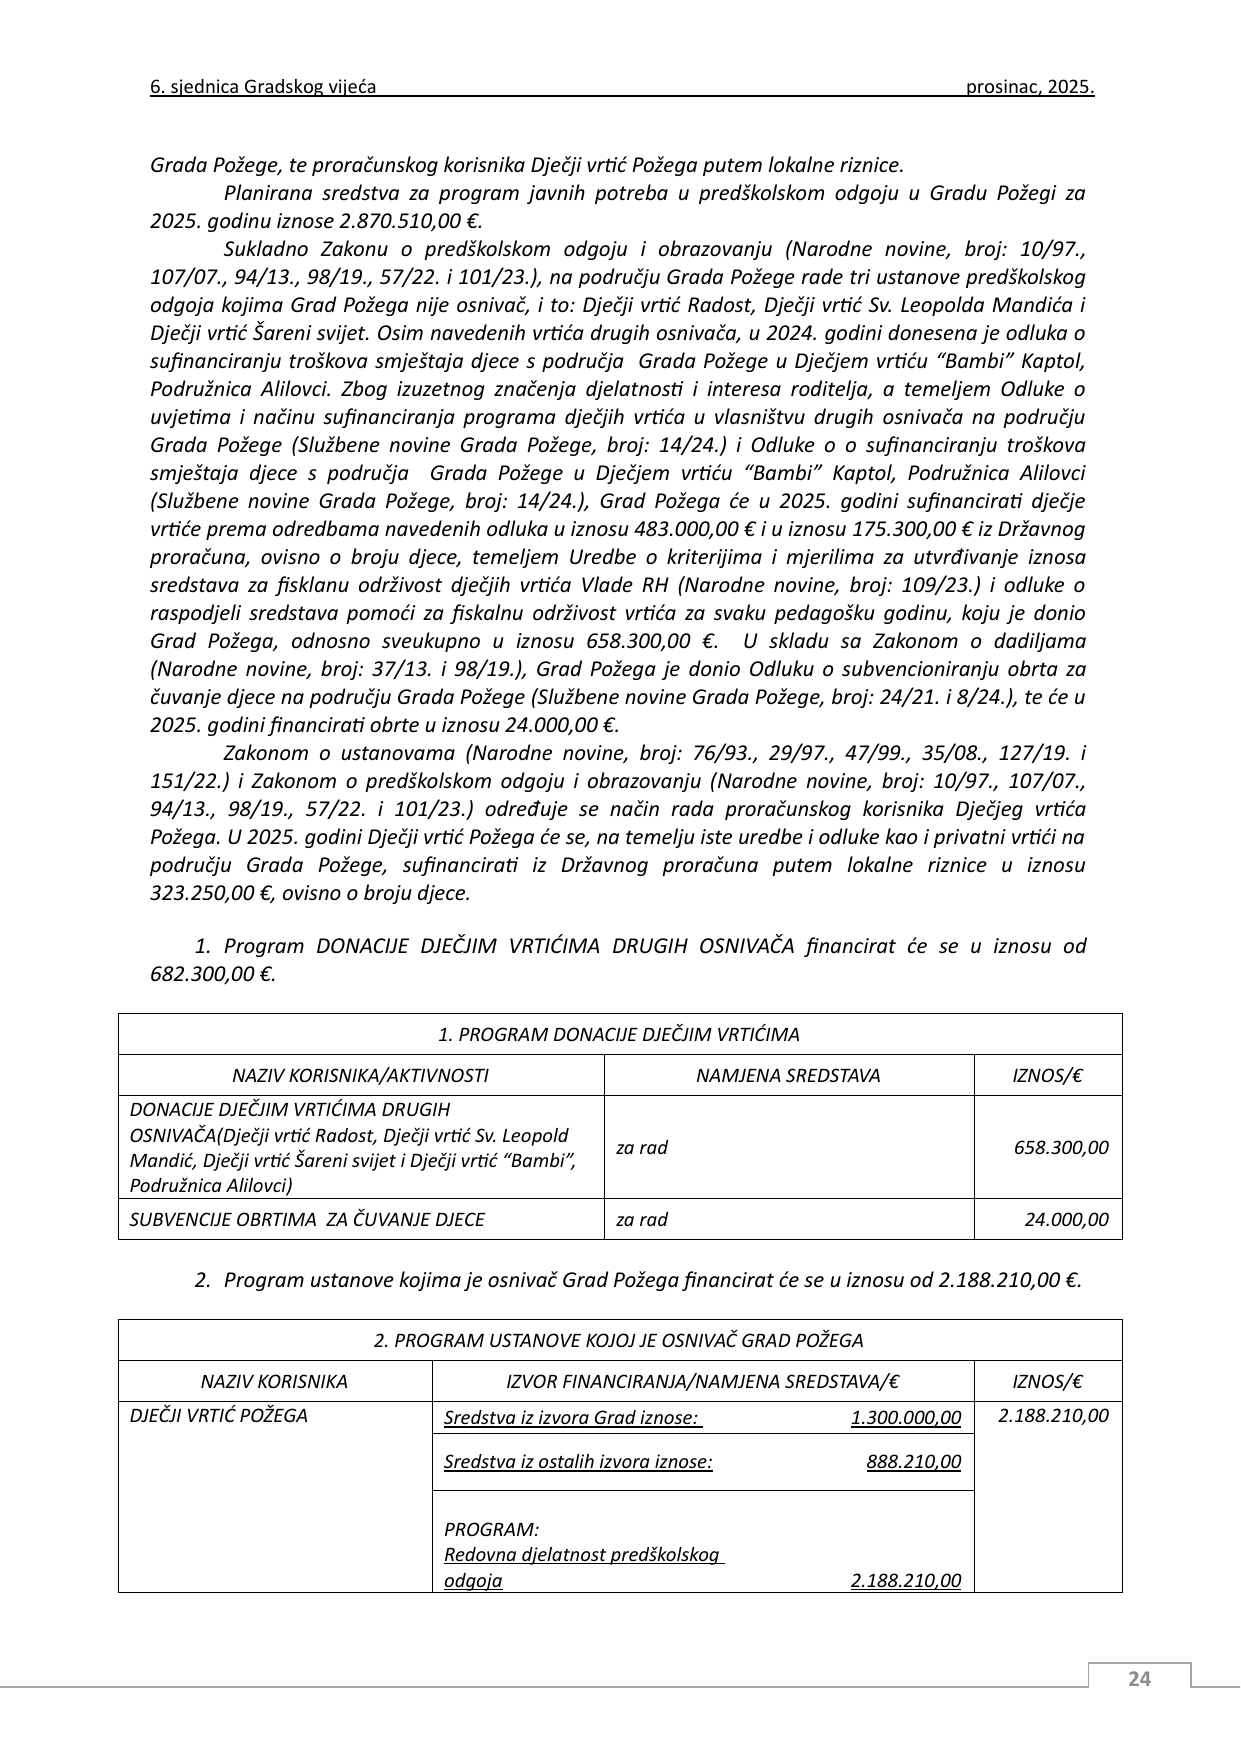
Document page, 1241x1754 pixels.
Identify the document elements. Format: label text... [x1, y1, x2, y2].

table_cell 888.210,00 [782, 1434, 974, 1489]
text Sukladno Zakonu o predškolskom odgoju i obrazovanju (Narodne novine, broj: 10/97., 107/07., 94/13., 98/19., 57/22. i 101/23.), na području Grada Požege rade tri ustanove predškolskog odgoja kojima Grad Požega nije osnivač, i to: Dječji vrtić Radost, Dječji vrtić Sv. Leopolda Mandića i Dječji vrtić Šareni svijet. Osim navedenih vrtića drugih osnivača, u 2024. godini donesena je odluka o sufinanciranju troškova smještaja djece s područja Grada Požege u Dječjem vrtiću “Bambi” Kaptol, Podružnica Alilovci. Zbog izuzetnog značenja djelatnosti i interesa roditelja, a temeljem Odluke o uvjetima i načinu sufinanciranja programa dječjih vrtića u vlasništvu drugih osnivača na području Grada Požege (Službene novine Grada Požege, broj: 14/24.) i Odluke o o sufinanciranju troškova smještaja djece s područja Grada Požege u Dječjem vrtiću “Bambi” Kaptol, Podružnica Alilovci (Službene novine Grada Požege, broj: 14/24.), Grad Požega će u 2025. godini sufinancirati dječje vrtiće prema odredbama navedenih odluka u iznosu 483.000,00 € i u iznosu 175.300,00 € iz Državnog proračuna, ovisno o broju djece, temeljem Uredbe o kriterijima i mjerilima za utvrđivanje iznosa sredstava za fisklanu održivost dječjih vrtića Vlade RH (Narodne novine, broj: 109/23.) i odluke o raspodjeli sredstava pomoći za fiskalnu održivost vrtića za svaku pedagošku godinu, koju je donio Grad Požega, odnosno sveukupno u iznosu 658.300,00 €. U skladu sa Zakonom o dadiljama (Narodne novine, broj: 37/13. i 98/19.), Grad Požega je donio Odluku o subvencioniranju obrta za čuvanje djece na području Grada Požege (Službene novine Grada Požege, broj: 24/21. i 8/24.), te će u 2025. godini financirati obrte u iznosu 24.000,00 €. [150, 234, 1090, 738]
table_cell SUBVENCIJE OBRTIMA ZA ČUVANJE DJECE [119, 1199, 604, 1239]
table_cell IZVOR FINANCIRANJA/NAMJENA SREDSTAVA/€ [433, 1361, 974, 1401]
table_cell NAZIV KORISNIKA/AKTIVNOSTI [119, 1055, 604, 1095]
table_cell Sredstva iz ostalih izvora iznose: [433, 1434, 782, 1489]
text 2. Program ustanove kojima je osnivač Grad Požega financirat će se u iznosu od 2.188.210,00 €. [150, 1265, 1090, 1293]
table_header 2. PROGRAM USTANOVE KOJOJ JE OSNIVAČ GRAD POŽEGA [119, 1320, 1122, 1360]
text 1. Program DONACIJE DJEČJIM VRTIĆIMA DRUGIH OSNIVAČA financirat će se u iznosu od 682.300,00 €. [150, 932, 1090, 988]
table_cell 658.300,00 [975, 1096, 1122, 1198]
text Zakonom o ustanovama (Narodne novine, broj: 76/93., 29/97., 47/99., 35/08., 127/19. i 151/22.) i Zakonom o predškolskom odgoju i obrazovanju (Narodne novine, broj: 10/97., 107/07., 94/13., 98/19., 57/22. i 101/23.) određuje se način rada proračunskog korisnika Dječjeg vrtića Požega. U 2025. godini Dječji vrtić Požega će se, na temelju iste uredbe i odluke kao i privatni vrtići na području Grada Požege, sufinancirati iz Državnog proračuna putem lokalne riznice u iznosu 323.250,00 €, ovisno o broju djece. [150, 738, 1090, 907]
table_cell IZNOS/€ [975, 1361, 1122, 1401]
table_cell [433, 1491, 782, 1592]
table_cell DONACIJE DJEČJIM VRTIĆIMA DRUGIH OSNIVAČA(Dječji vrtić Radost, Dječji vrtić Sv. Leopold Mandić, Dječji vrtić Šareni svijet i Dječji vrtić “Bambi”, Podružnica Alilovci) [119, 1096, 604, 1198]
table_cell IZNOS/€ [975, 1055, 1122, 1095]
table_cell Sredstva iz izvora Grad iznose: [433, 1402, 782, 1432]
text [150, 150, 1090, 178]
table_cell NAMJENA SREDSTAVA [605, 1055, 974, 1095]
table_cell 24.000,00 [975, 1199, 1122, 1239]
table_cell DJEČJI VRTIĆ POŽEGA [119, 1402, 432, 1592]
table_cell NAZIV KORISNIKA [119, 1361, 432, 1401]
table_cell za rad [605, 1096, 974, 1198]
table_cell za rad [605, 1199, 974, 1239]
table_cell 2.188.210,00 [975, 1402, 1122, 1592]
table_header 1. PROGRAM DONACIJE DJEČJIM VRTIĆIMA [119, 1014, 1122, 1054]
text Planirana sredstva za program javnih potreba u predškolskom odgoju u Gradu Požegi za 2025. godinu iznose 2.870.510,00 €. [150, 178, 1090, 234]
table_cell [782, 1491, 974, 1592]
table_cell 1.300.000,00 [782, 1402, 974, 1432]
